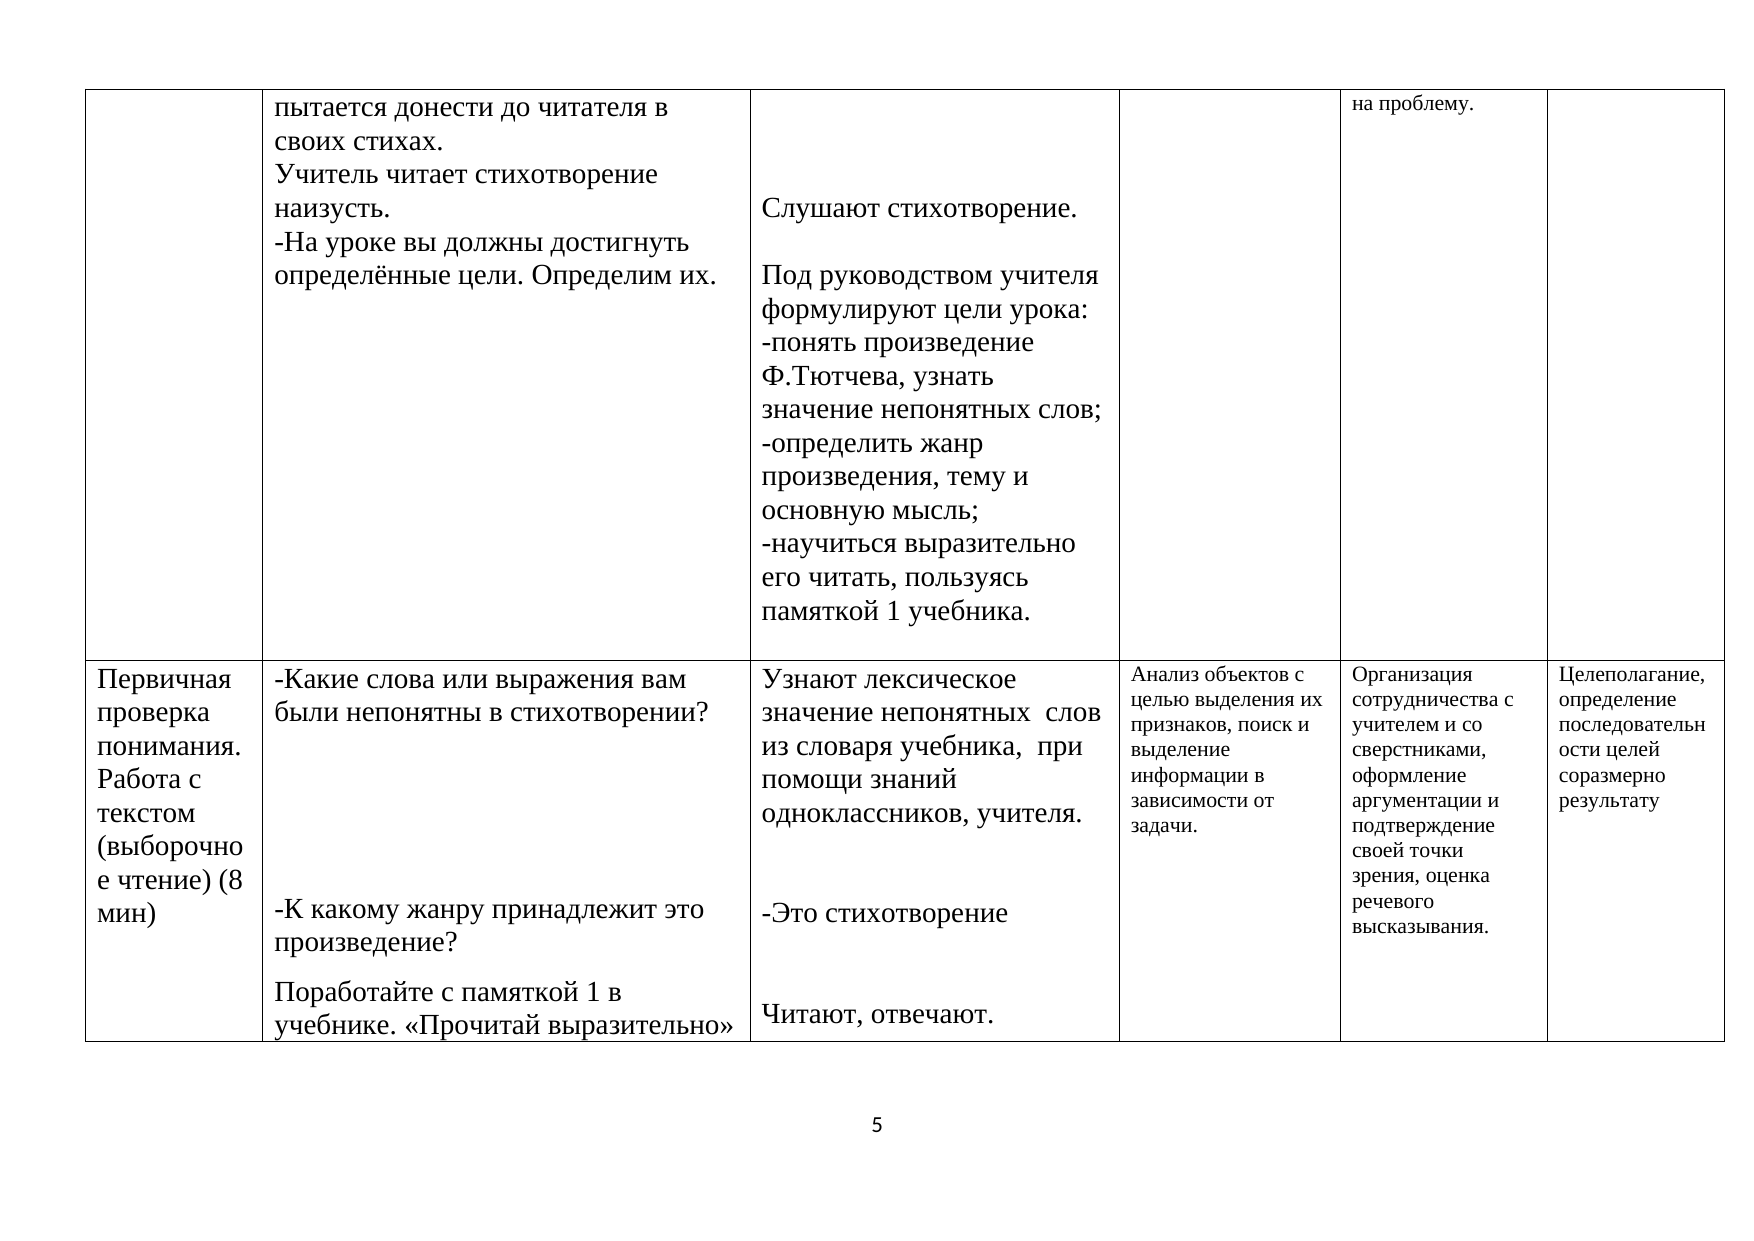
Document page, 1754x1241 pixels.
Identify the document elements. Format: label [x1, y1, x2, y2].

table_cell [86, 661, 262, 1041]
table_cell [1341, 90, 1547, 660]
table_cell [1548, 90, 1724, 660]
table_cell [1341, 661, 1547, 1041]
table_cell [1548, 661, 1724, 1041]
table_cell [751, 90, 1119, 660]
table_cell [263, 661, 750, 1041]
table_cell [263, 90, 750, 660]
table_cell [1120, 90, 1340, 660]
table_cell [1120, 661, 1340, 1041]
table_cell [751, 661, 1119, 1041]
table_cell [86, 90, 262, 660]
